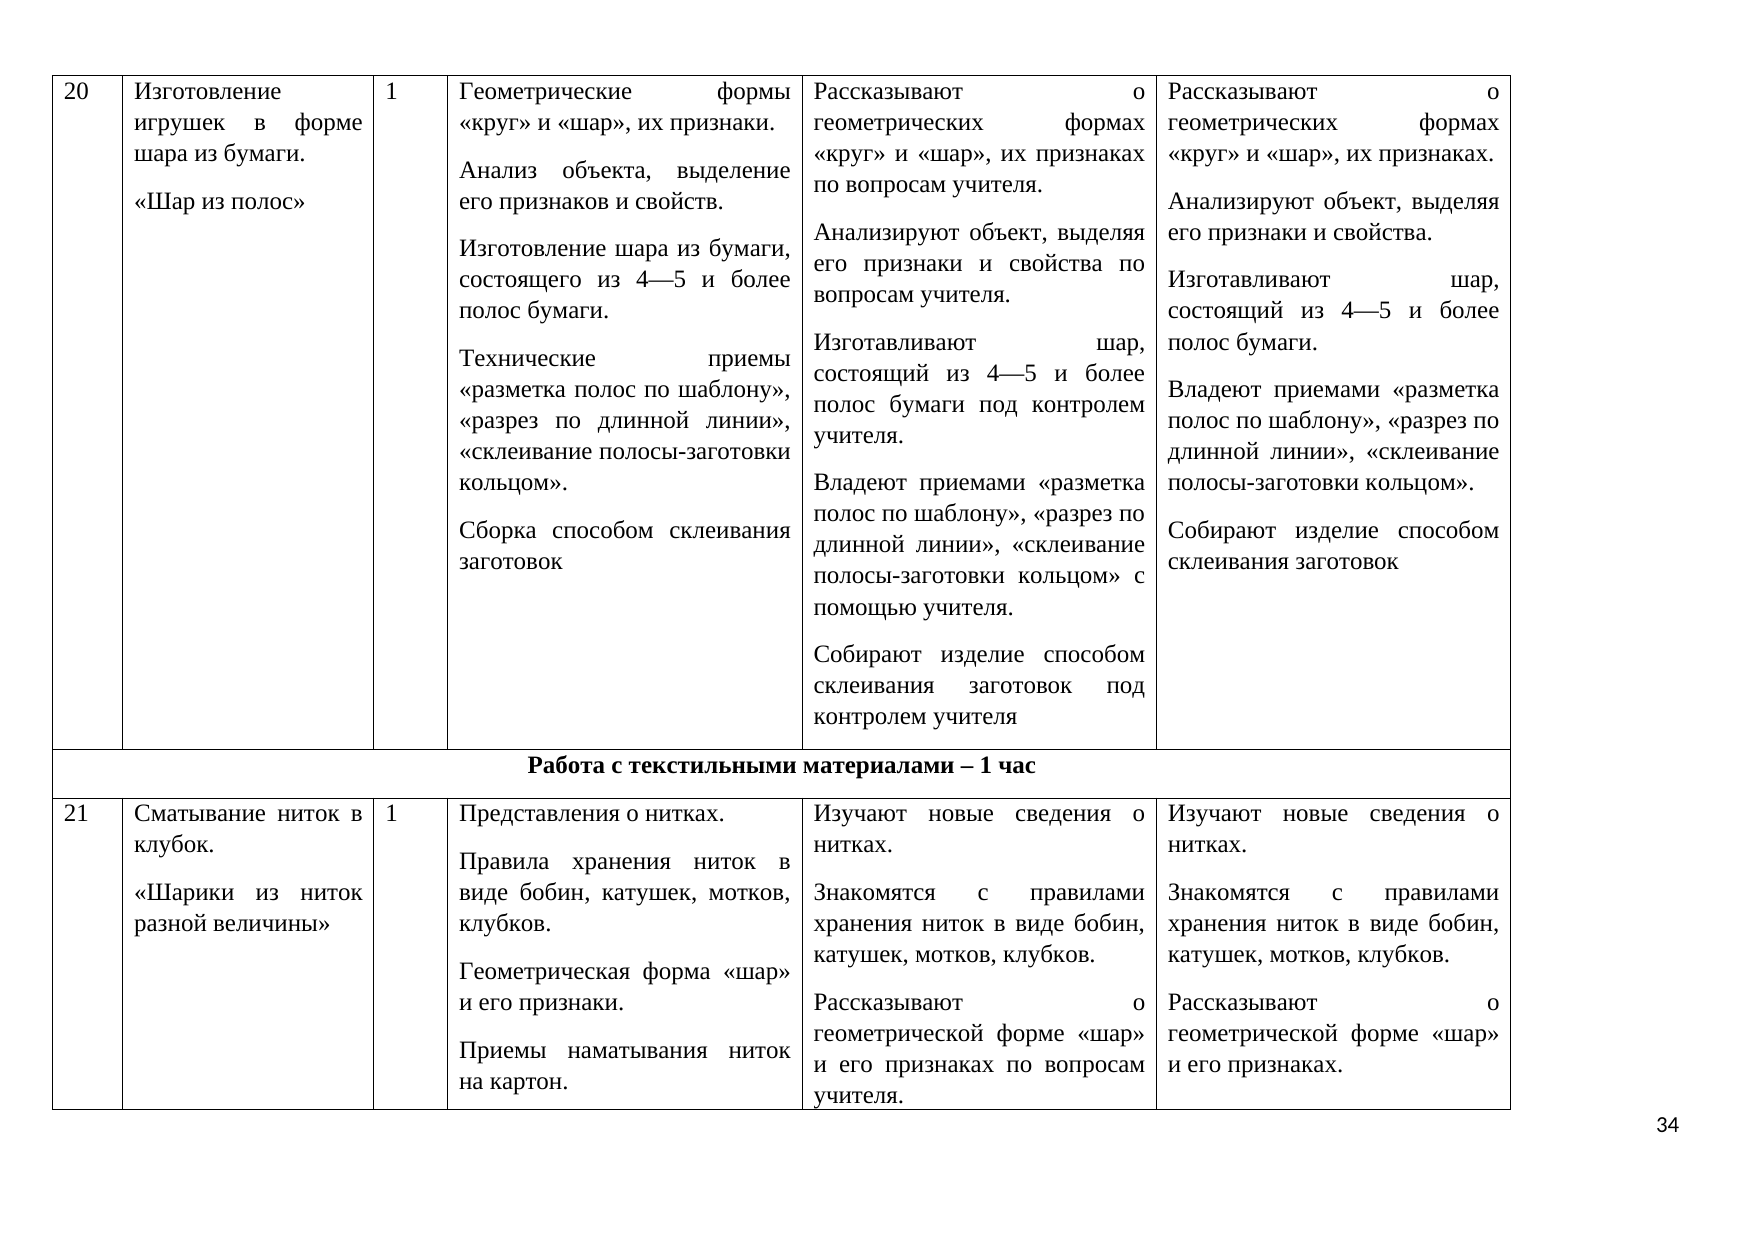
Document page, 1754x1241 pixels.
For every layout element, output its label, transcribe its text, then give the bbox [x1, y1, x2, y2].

table_cell 21 [53, 799, 122, 1109]
table_header 1 [374, 76, 447, 749]
table_header Изготовление игрушек в форме шара из бумаги. «Шар из полос» [123, 76, 373, 749]
table_header Геометрические формы «круг» и «шар», их признаки. Анализ объекта, выделение его признаков и свойств. Изготовление шара из бумаги, состоящего из 4—5 и более полос бумаги. Технические приемы «разметка полос по шаблону», «разрез по длинной линии», «склеивание полосы-заготовки кольцом». Сборка способом склеивания заготовок [448, 76, 802, 749]
table_header Рассказывают о геометрических формах «круг» и «шар», их признаках. Анализируют объект, выделяя его признаки и свойства. Изготавливают шар, состоящий из 4—5 и более полос бумаги. Владеют приемами «разметка полос по шаблону», «разрез по длинной линии», «склеивание полосы-заготовки кольцом». Собирают изделие способом склеивания заготовок [1157, 76, 1510, 749]
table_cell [1157, 799, 1510, 1109]
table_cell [803, 799, 1156, 1109]
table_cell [448, 799, 802, 1109]
table_cell 1 [374, 799, 447, 1109]
table_header 20 [53, 76, 122, 749]
table_cell Работа с текстильными материалами – 1 час [53, 750, 1510, 797]
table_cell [123, 799, 373, 1109]
table_header Рассказывают о геометрических формах «круг» и «шар», их признаках по вопросам учителя. Анализируют объект, выделяя его признаки и свойства по вопросам учителя. Изготавливают шар, состоящий из 4—5 и более полос бумаги под контролем учителя. Владеют приемами «разметка полос по шаблону», «разрез по длинной линии», «склеивание полосы-заготовки кольцом» с помощью учителя. Собирают изделие способом склеивания заготовок под контролем учителя [803, 76, 1156, 749]
